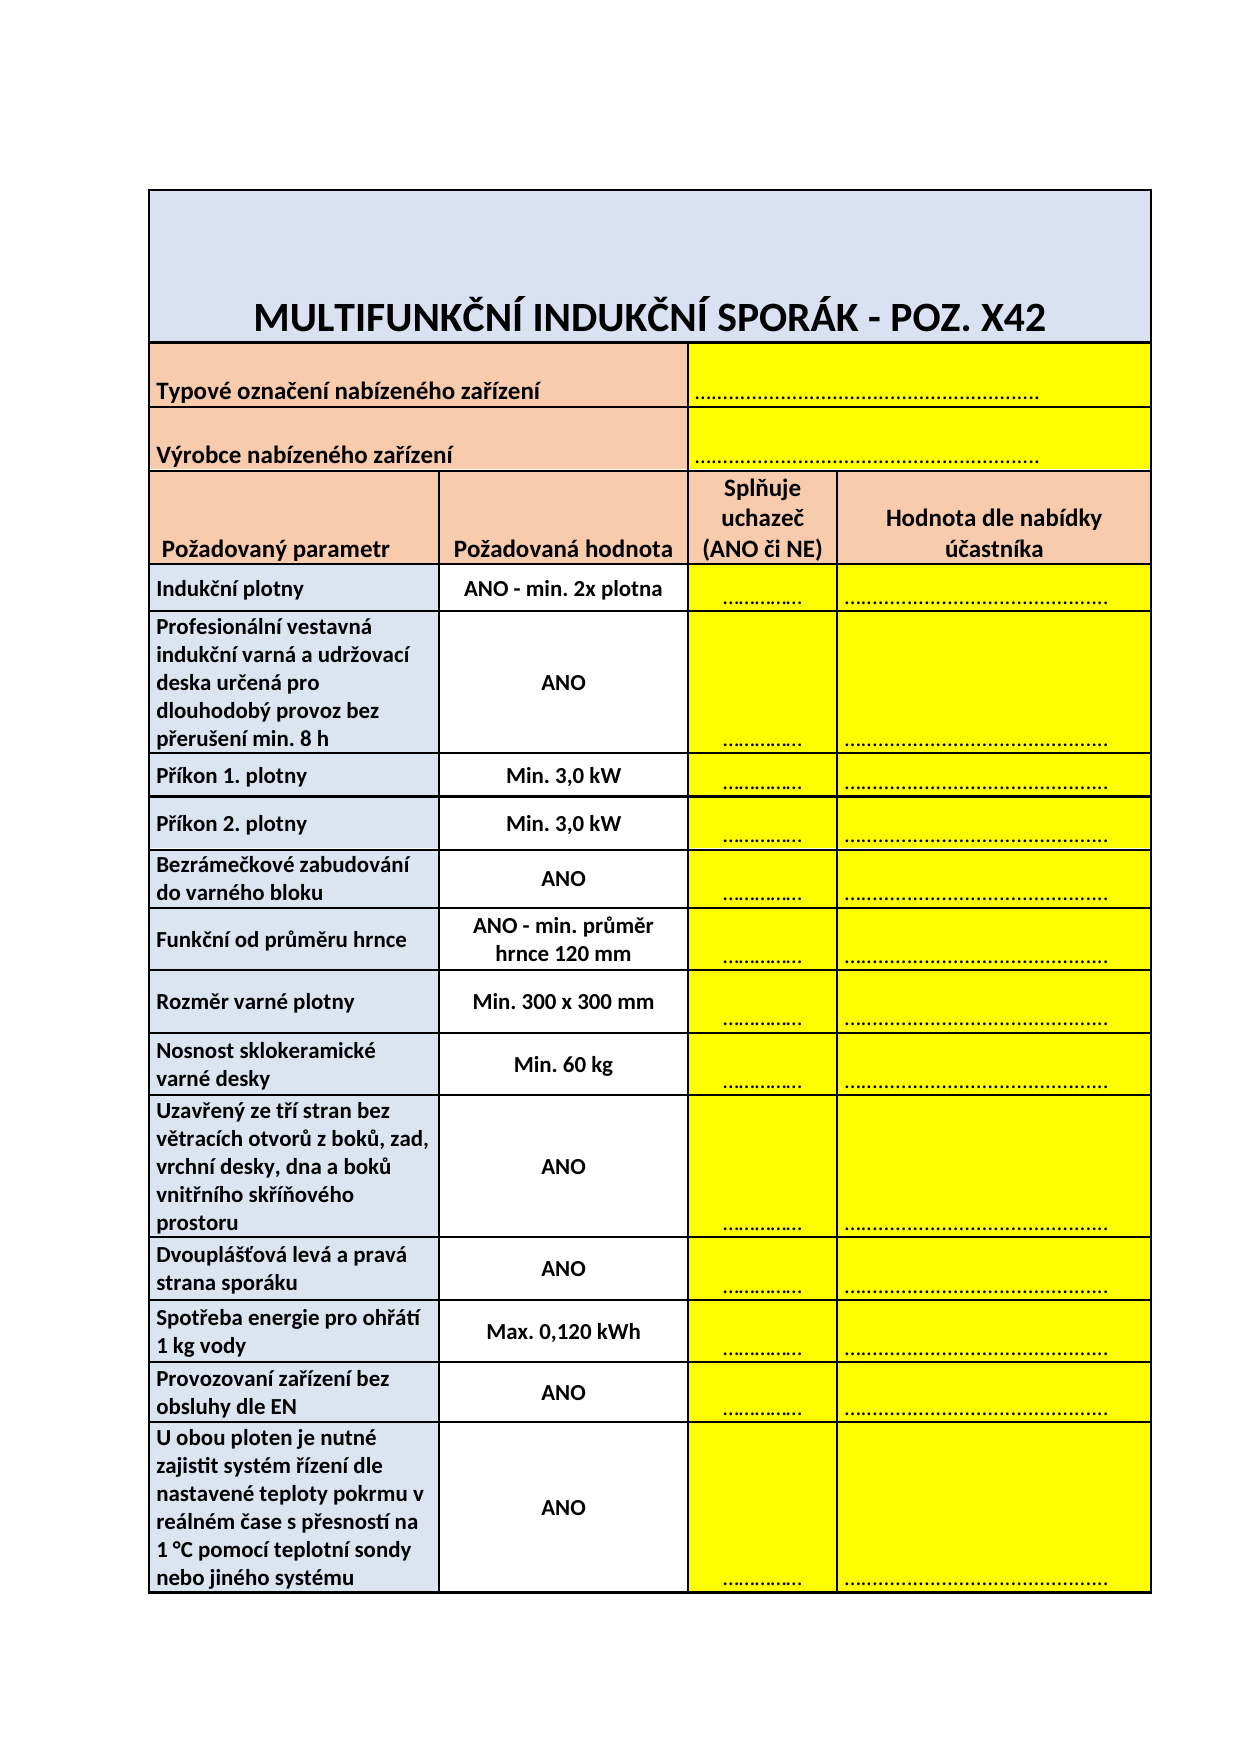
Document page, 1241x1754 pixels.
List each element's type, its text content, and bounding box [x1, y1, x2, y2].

table_cell ANO - min. 2x plotna [440, 565, 687, 610]
table_cell …………… [689, 1034, 836, 1094]
table_cell Min. 3,0 kW [440, 798, 687, 848]
table_cell Max. 0,120 kWh [440, 1301, 687, 1361]
table_cell Rozměr varné plotny [150, 971, 438, 1032]
table_cell …………… [689, 1096, 836, 1236]
table_cell …........................................... [838, 1096, 1150, 1236]
table_cell …………… [689, 1423, 836, 1591]
table_cell …........................................... [838, 909, 1150, 969]
table_header MULTIFUNKČNÍ INDUKČNÍ SPORÁK - POZ. X42 [150, 191, 1150, 341]
table_cell ANO [440, 1423, 687, 1591]
table_cell …………… [689, 851, 836, 907]
table_cell Profesionální vestavná indukční varná a udržovací deska určená pro dlouhodobý provoz bez přerušení min. 8 h [150, 612, 438, 752]
table_cell Požadovaná hodnota [440, 472, 687, 563]
table_cell Splňuje uchazeč (ANO či NE) [689, 472, 836, 563]
table_cell Nosnost sklokeramické varné desky [150, 1034, 438, 1094]
table_cell Hodnota dle nabídky účastníka [838, 472, 1150, 563]
table_cell Indukční plotny [150, 565, 438, 610]
table_cell …........................................... [838, 971, 1150, 1032]
table_cell …………… [689, 1238, 836, 1299]
table_cell …………… [689, 612, 836, 752]
table_cell …........................................... [838, 851, 1150, 907]
table_cell …........................................... [838, 565, 1150, 610]
table_cell …........................................... [838, 1034, 1150, 1094]
table_cell Výrobce nabízeného zařízení [150, 408, 687, 469]
table_cell Min. 300 x 300 mm [440, 971, 687, 1032]
table_cell …………… [689, 754, 836, 795]
table_cell Provozovaní zařízení bez obsluhy dle EN [150, 1363, 438, 1421]
table_cell …........................................... [838, 1301, 1150, 1361]
table_cell ANO [440, 851, 687, 907]
table_cell …………… [689, 565, 836, 610]
table_cell U obou ploten je nutné zajistit systém řízení dle nastavené teploty pokrmu v reálném čase s přesností na 1 °C pomocí teplotní sondy nebo jiného systému [150, 1423, 438, 1591]
table_cell Spotřeba energie pro ohřátí 1 kg vody [150, 1301, 438, 1361]
table_cell ANO [440, 1238, 687, 1299]
table_cell ANO [440, 1096, 687, 1236]
table_cell Uzavřený ze tří stran bez větracích otvorů z boků, zad, vrchní desky, dna a boků vnitřního skříňového prostoru [150, 1096, 438, 1236]
table_cell ANO [440, 612, 687, 752]
table_cell …........................................... [838, 1238, 1150, 1299]
table_cell …………… [689, 1301, 836, 1361]
table_cell Funkční od průměru hrnce [150, 909, 438, 969]
table_cell Min. 3,0 kW [440, 754, 687, 795]
table_cell …........................................... [838, 798, 1150, 848]
table_cell …………… [689, 1363, 836, 1421]
table_cell …........................................... [838, 1363, 1150, 1421]
table_cell …........................................... [838, 754, 1150, 795]
table_cell …......................................................... [689, 408, 1150, 469]
table_cell Typové označení nabízeného zařízení [150, 344, 687, 406]
table_cell Příkon 2. plotny [150, 798, 438, 848]
table_cell Požadovaný parametr [150, 472, 438, 563]
table_cell Bezrámečkové zabudování do varného bloku [150, 851, 438, 907]
table_cell Min. 60 kg [440, 1034, 687, 1094]
table_cell …........................................... [838, 612, 1150, 752]
table_cell ANO [440, 1363, 687, 1421]
table_cell …………… [689, 971, 836, 1032]
table_cell …………… [689, 909, 836, 969]
table_cell …......................................................... [689, 344, 1150, 406]
table_cell Dvouplášťová levá a pravá strana sporáku [150, 1238, 438, 1299]
table_cell Příkon 1. plotny [150, 754, 438, 795]
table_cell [838, 1423, 1150, 1591]
table_cell ANO - min. průměr hrnce 120 mm [440, 909, 687, 969]
table_cell …………… [689, 798, 836, 848]
